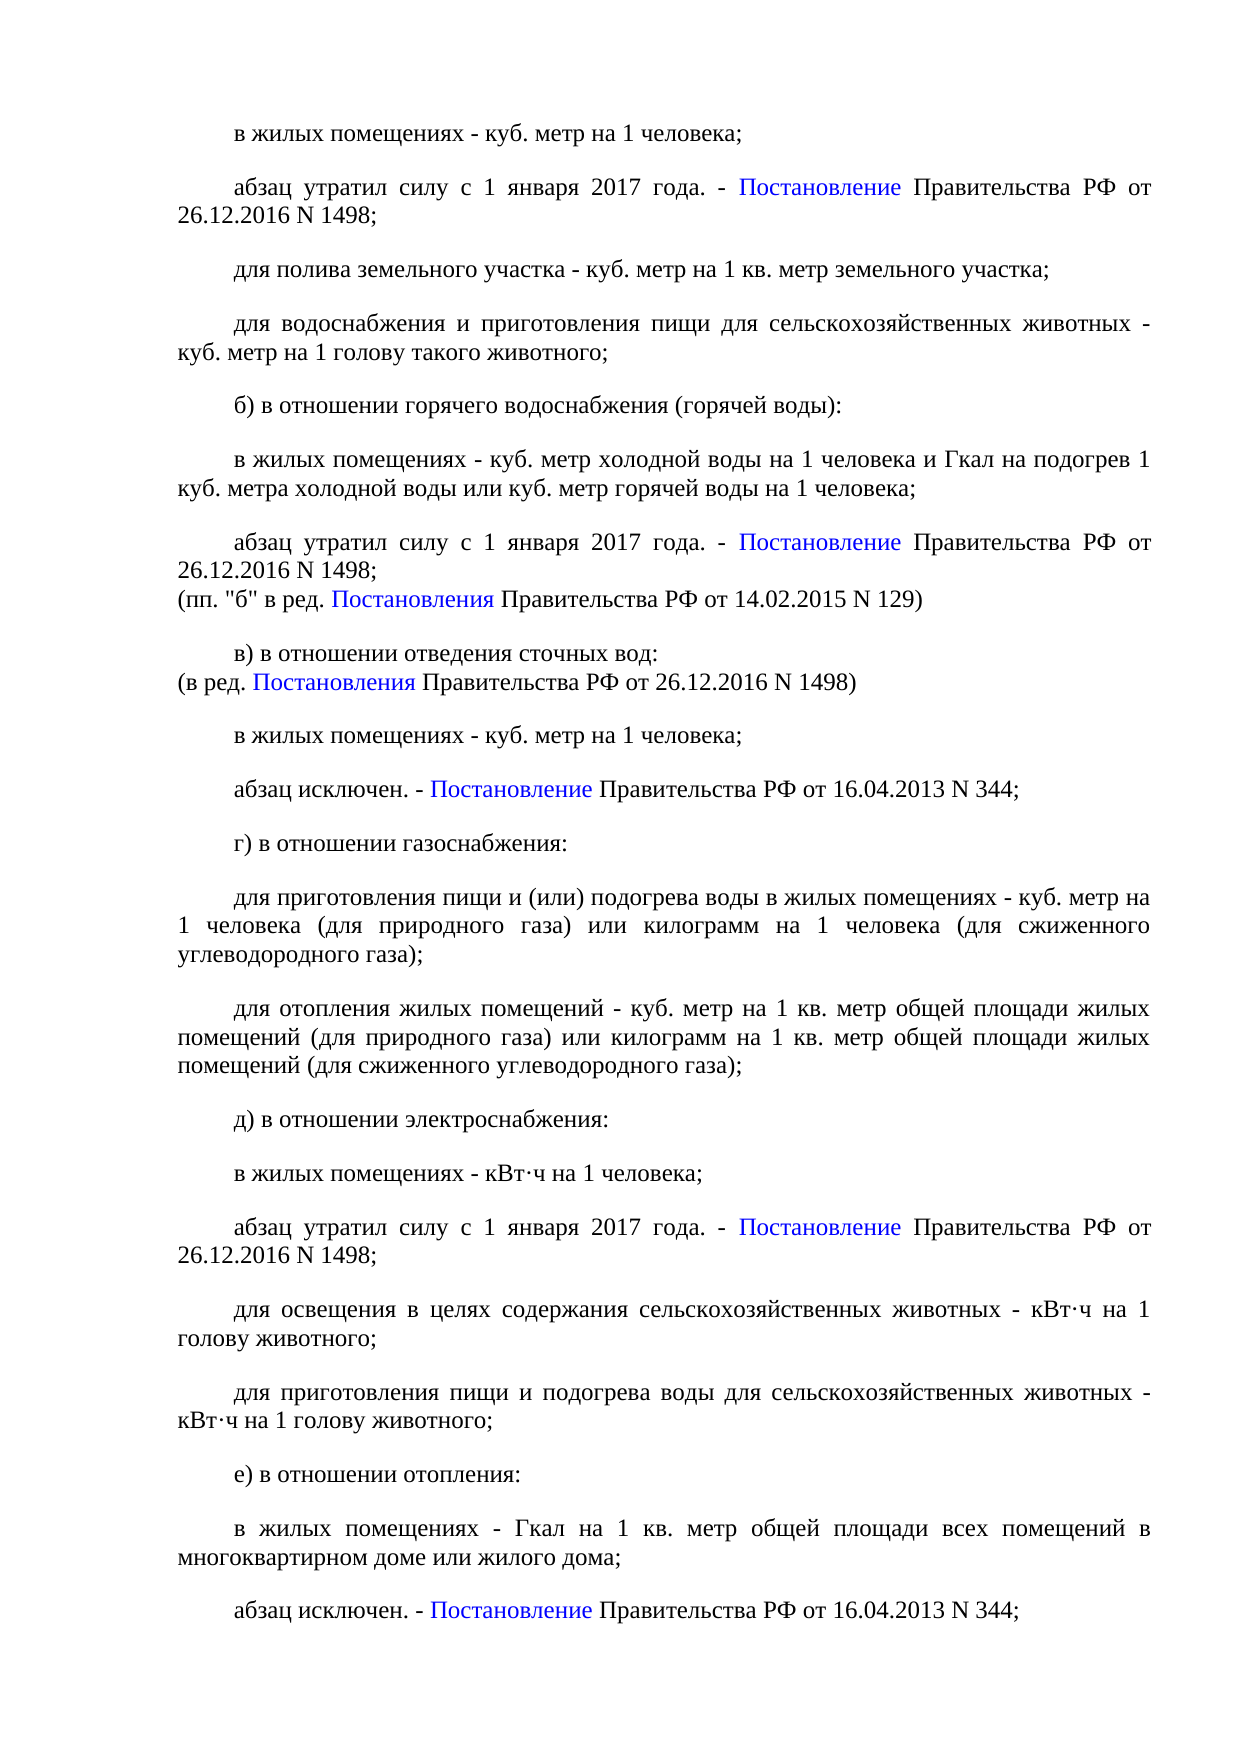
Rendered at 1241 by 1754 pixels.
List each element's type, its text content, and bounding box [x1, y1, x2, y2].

text е) в отношении отопления: [177, 1459, 1152, 1488]
text (в ред. Постановления Правительства РФ от 26.12.2016 N 1498) [177, 667, 1152, 696]
text для освещения в целях содержания сельскохозяйственных животных - кВт·ч на 1 голову животного; [177, 1294, 1152, 1352]
text для приготовления пищи и подогрева воды для сельскохозяйственных животных - кВт·ч на 1 голову животного; [177, 1377, 1152, 1434]
text в) в отношении отведения сточных вод: [177, 638, 1152, 667]
text абзац утратил силу с 1 января 2017 года. - Постановление Правительства РФ от 26.12.2016 N 1498; [177, 172, 1152, 229]
text абзац исключен. - Постановление Правительства РФ от 16.04.2013 N 344; [177, 1596, 1152, 1624]
text в жилых помещениях - куб. метр на 1 человека; [177, 721, 1152, 749]
text г) в отношении газоснабжения: [177, 828, 1152, 857]
text в жилых помещениях - куб. метр на 1 человека; [177, 118, 1152, 147]
text в жилых помещениях - кВт·ч на 1 человека; [177, 1158, 1152, 1187]
text для полива земельного участка - куб. метр на 1 кв. метр земельного участка; [177, 254, 1152, 283]
text абзац утратил силу с 1 января 2017 года. - Постановление Правительства РФ от 26.12.2016 N 1498; [177, 1212, 1152, 1269]
text в жилых помещениях - куб. метр холодной воды на 1 человека и Гкал на подогрев 1 куб. метра холодной воды или куб. метр горячей воды на 1 человека; [177, 444, 1152, 502]
text абзац утратил силу с 1 января 2017 года. - Постановление Правительства РФ от 26.12.2016 N 1498; [177, 527, 1152, 584]
text для водоснабжения и приготовления пищи для сельскохозяйственных животных - куб. метр на 1 голову такого животного; [177, 308, 1152, 366]
text в жилых помещениях - Гкал на 1 кв. метр общей площади всех помещений в многоквартирном доме или жилого дома; [177, 1513, 1152, 1571]
text д) в отношении электроснабжения: [177, 1104, 1152, 1133]
text (пп. "б" в ред. Постановления Правительства РФ от 14.02.2015 N 129) [177, 584, 1152, 613]
text абзац исключен. - Постановление Правительства РФ от 16.04.2013 N 344; [177, 774, 1152, 803]
text б) в отношении горячего водоснабжения (горячей воды): [177, 391, 1152, 419]
text для приготовления пищи и (или) подогрева воды в жилых помещениях - куб. метр на 1 человека (для природного газа) или килограмм на 1 человека (для сжиженного углеводородного газа); [177, 882, 1152, 968]
text для отопления жилых помещений - куб. метр на 1 кв. метр общей площади жилых помещений (для природного газа) или килограмм на 1 кв. метр общей площади жилых помещений (для сжиженного углеводородного газа); [177, 993, 1152, 1079]
